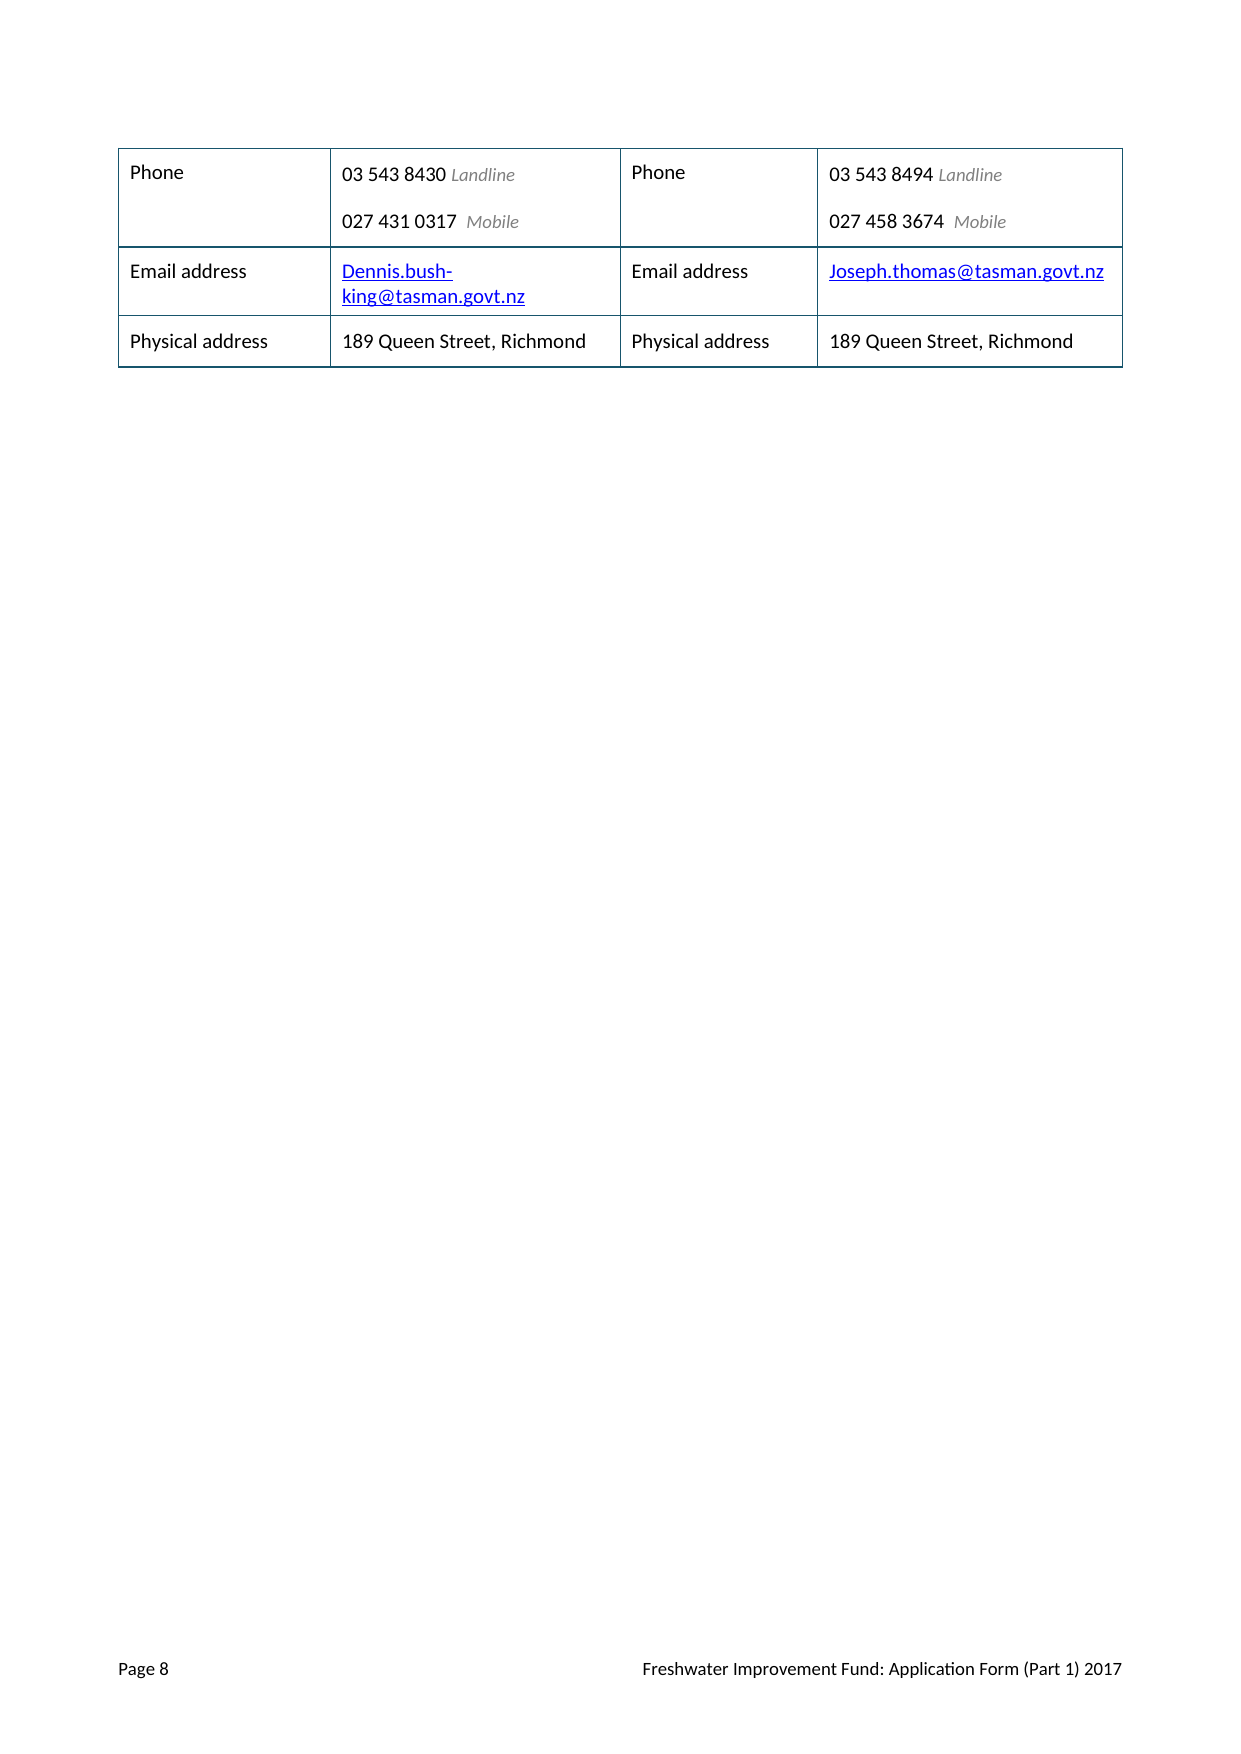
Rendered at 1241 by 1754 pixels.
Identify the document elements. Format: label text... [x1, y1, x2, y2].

table_cell Dennis.bush-king@tasman.govt.nz [331, 248, 620, 315]
table_cell 027 458 3674 Mobile [818, 199, 1122, 246]
table_cell Email address [621, 248, 817, 315]
table_cell 03 543 8494 Landline [818, 149, 1122, 199]
table_cell 189 Queen Street, Richmond [818, 316, 1122, 366]
table_cell Joseph.thomas@tasman.govt.nz [818, 248, 1122, 315]
table_cell Email address [119, 248, 330, 315]
table_cell 03 543 8430 Landline [331, 149, 620, 199]
table_cell 027 431 0317 Mobile [331, 199, 620, 246]
table_cell Phone [119, 149, 330, 246]
table_cell Phone [621, 149, 817, 246]
table_cell 189 Queen Street, Richmond [331, 316, 620, 366]
table_cell Physical address [621, 316, 817, 366]
table_cell Physical address [119, 316, 330, 366]
